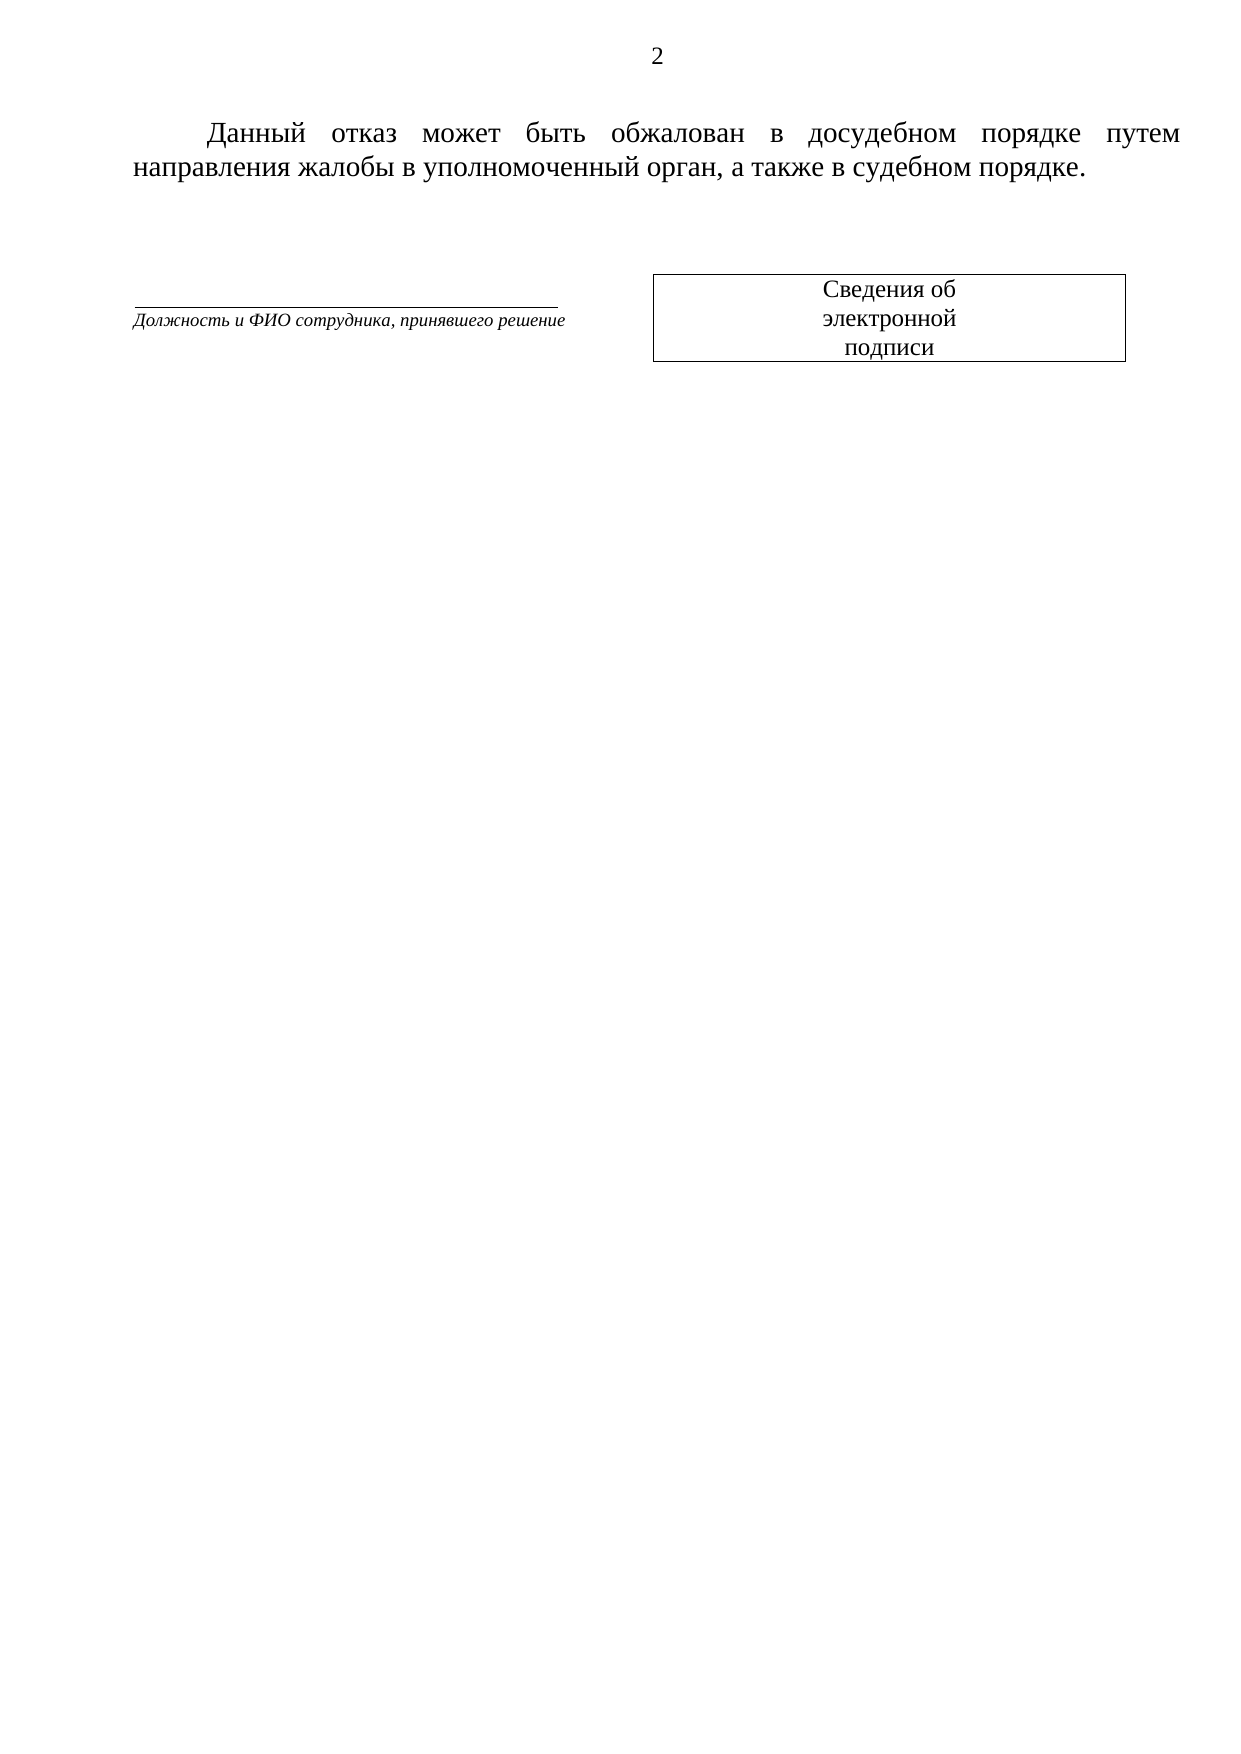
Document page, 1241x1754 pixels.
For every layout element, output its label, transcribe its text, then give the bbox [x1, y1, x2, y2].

table_header Сведения об электронной подписи [654, 275, 1125, 361]
text Данный отказ может быть обжалован в досудебном порядке путем направления жалобы в уполномоченный орган, а также в судебном порядке. [133, 115, 1181, 182]
table_header Должность и ФИО сотрудника, принявшего решение [113, 274, 653, 361]
text 2 [100, 41, 1214, 70]
